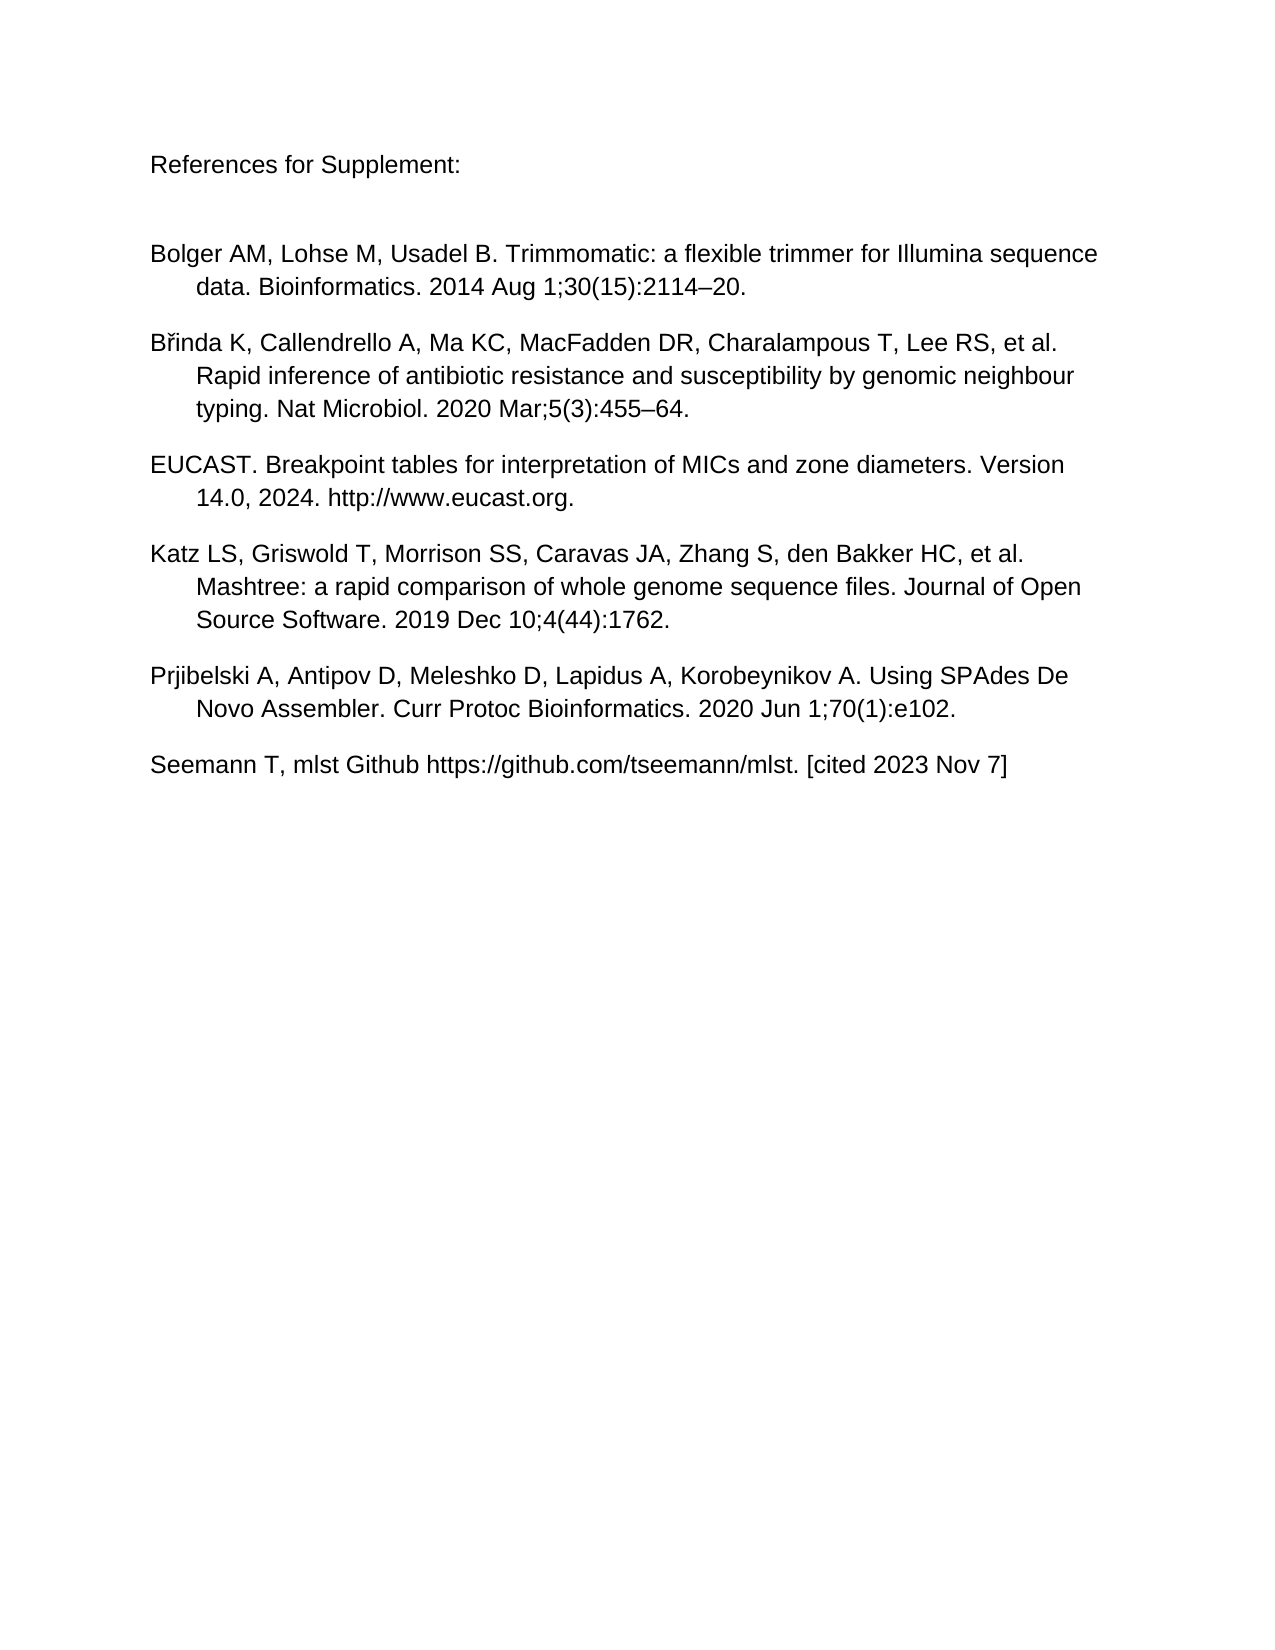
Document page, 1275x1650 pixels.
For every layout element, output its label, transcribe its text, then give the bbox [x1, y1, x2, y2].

text References for Supplement: [150, 150, 1125, 179]
text Prjibelski A, Antipov D, Meleshko D, Lapidus A, Korobeynikov A. Using SPAdes De Novo Assembler. Curr Protoc Bioinformatics. 2020 Jun 1;70(1):e102. [150, 661, 1125, 723]
text EUCAST. Breakpoint tables for interpretation of MICs and zone diameters. Version 14.0, 2024. http://www.eucast.org. [150, 450, 1125, 512]
text Seemann T, mlst Github https://github.com/tseemann/mlst. [cited 2023 Nov 7] [150, 750, 1125, 778]
text Bolger AM, Lohse M, Usadel B. Trimmomatic: a flexible trimmer for Illumina sequence data. Bioinformatics. 2014 Aug 1;30(15):2114–20. [150, 239, 1125, 301]
text Katz LS, Griswold T, Morrison SS, Caravas JA, Zhang S, den Bakker HC, et al. Mashtree: a rapid comparison of whole genome sequence files. Journal of Open Source Software. 2019 Dec 10;4(44):1762. [150, 539, 1125, 634]
text Břinda K, Callendrello A, Ma KC, MacFadden DR, Charalampous T, Lee RS, et al. Rapid inference of antibiotic resistance and susceptibility by genomic neighbour typing. Nat Microbiol. 2020 Mar;5(3):455–64. [150, 328, 1125, 423]
